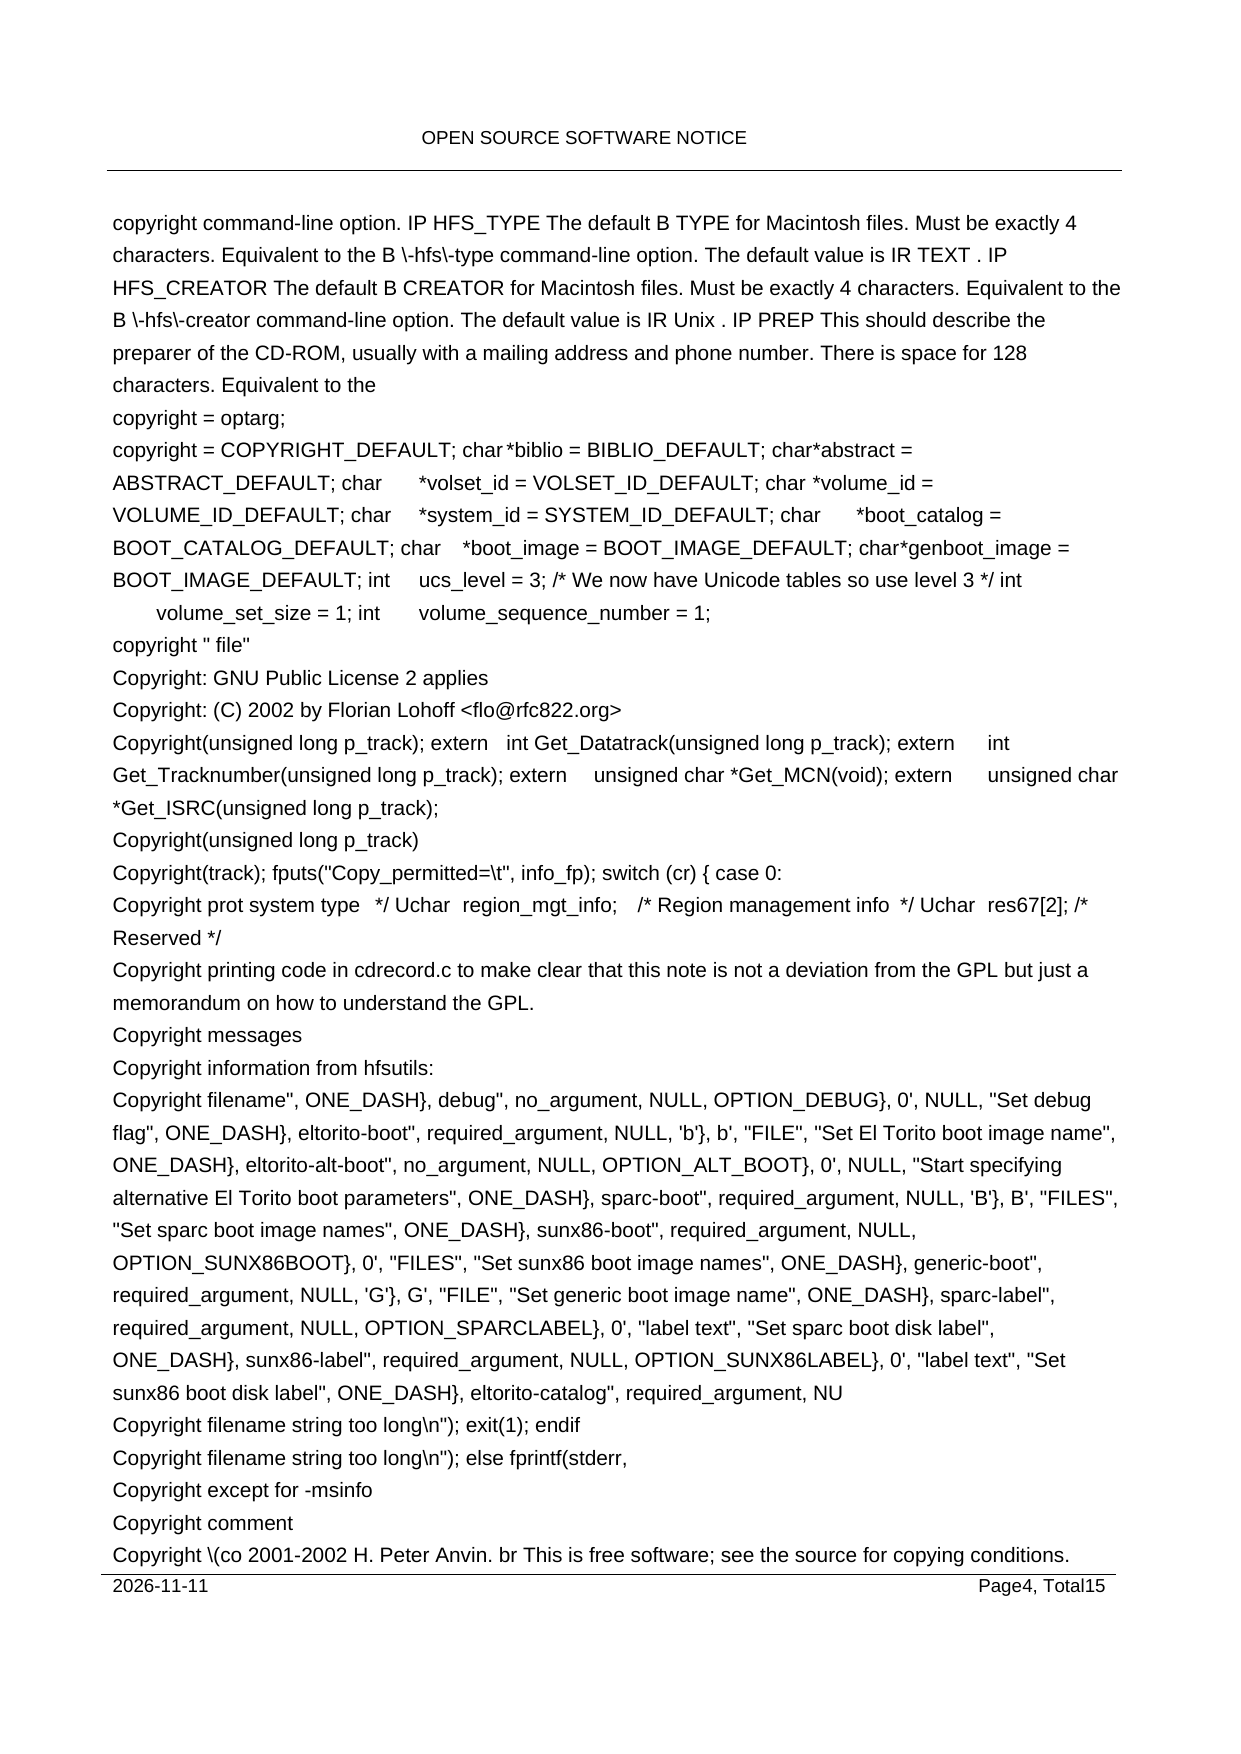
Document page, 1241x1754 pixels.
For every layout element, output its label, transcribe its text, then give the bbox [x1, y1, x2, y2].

text Copyright except for -msinfo [112, 1474, 1128, 1506]
text Copyright: (C) 2002 by Florian Lohoff <flo@rfc822.org> [112, 694, 1128, 726]
text copyright = COPYRIGHT_DEFAULT; char *biblio = BIBLIO_DEFAULT; char *abstract = ABSTRACT_DEFAULT; char *volset_id = VOLSET_ID_DEFAULT; char *volume_id = VOLUME_ID_DEFAULT; char *system_id = SYSTEM_ID_DEFAULT; char *boot_catalog = BOOT_CATALOG_DEFAULT; char *boot_image = BOOT_IMAGE_DEFAULT; char *genboot_image = BOOT_IMAGE_DEFAULT; int ucs_level = 3; /* We now have Unicode tables so use level 3 */ int volume_set_size = 1; int volume_sequence_number = 1; [112, 434, 1128, 629]
text Copyright: GNU Public License 2 applies [112, 661, 1128, 694]
text copyright = optarg; [112, 401, 1128, 434]
text Copyright(unsigned long p_track) [112, 824, 1128, 856]
text Copyright(track); fputs("Copy_permitted=\t", info_fp); switch (cr) { case 0: [112, 856, 1128, 889]
text Copyright comment [112, 1506, 1128, 1539]
text Copyright(unsigned long p_track); extern int Get_Datatrack(unsigned long p_track); extern int Get_Tracknumber(unsigned long p_track); extern unsigned char *Get_MCN(void); extern unsigned char *Get_ISRC(unsigned long p_track); [112, 726, 1128, 824]
text Copyright information from hfsutils: [112, 1051, 1128, 1084]
text Copyright printing code in cdrecord.c to make clear that this note is not a deviation from the GPL but just a memorandum on how to understand the GPL. [112, 954, 1128, 1019]
text copyright command-line option. IP HFS_TYPE The default B TYPE for Macintosh files. Must be exactly 4 characters. Equivalent to the B \-hfs\-type command-line option. The default value is IR TEXT . IP HFS_CREATOR The default B CREATOR for Macintosh files. Must be exactly 4 characters. Equivalent to the B \-hfs\-creator command-line option. The default value is IR Unix . IP PREP This should describe the preparer of the CD-ROM, usually with a mailing address and phone number. There is space for 128 characters. Equivalent to the [112, 206, 1128, 401]
text copyright " file" [112, 629, 1128, 661]
text Copyright prot system type */ Uchar region_mgt_info; /* Region management info */ Uchar res67[2]; /* Reserved */ [112, 889, 1128, 954]
text Copyright filename", ONE_DASH}, debug", no_argument, NULL, OPTION_DEBUG}, 0', NULL, "Set debug flag", ONE_DASH}, eltorito-boot", required_argument, NULL, 'b'}, b', "FILE", "Set El Torito boot image name", ONE_DASH}, eltorito-alt-boot", no_argument, NULL, OPTION_ALT_BOOT}, 0', NULL, "Start specifying alternative El Torito boot parameters", ONE_DASH}, sparc-boot", required_argument, NULL, 'B'}, B', "FILES", "Set sparc boot image names", ONE_DASH}, sunx86-boot", required_argument, NULL, OPTION_SUNX86BOOT}, 0', "FILES", "Set sunx86 boot image names", ONE_DASH}, generic-boot", required_argument, NULL, 'G'}, G', "FILE", "Set generic boot image name", ONE_DASH}, sparc-label", required_argument, NULL, OPTION_SPARCLABEL}, 0', "label text", "Set sparc boot disk label", ONE_DASH}, sunx86-label", required_argument, NULL, OPTION_SUNX86LABEL}, 0', "label text", "Set sunx86 boot disk label", ONE_DASH}, eltorito-catalog", required_argument, NU [112, 1084, 1128, 1409]
text Copyright filename string too long\n"); exit(1); endif [112, 1409, 1128, 1441]
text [112, 1539, 1128, 1571]
text Copyright messages [112, 1019, 1128, 1051]
text Copyright filename string too long\n"); else fprintf(stderr, [112, 1441, 1128, 1474]
